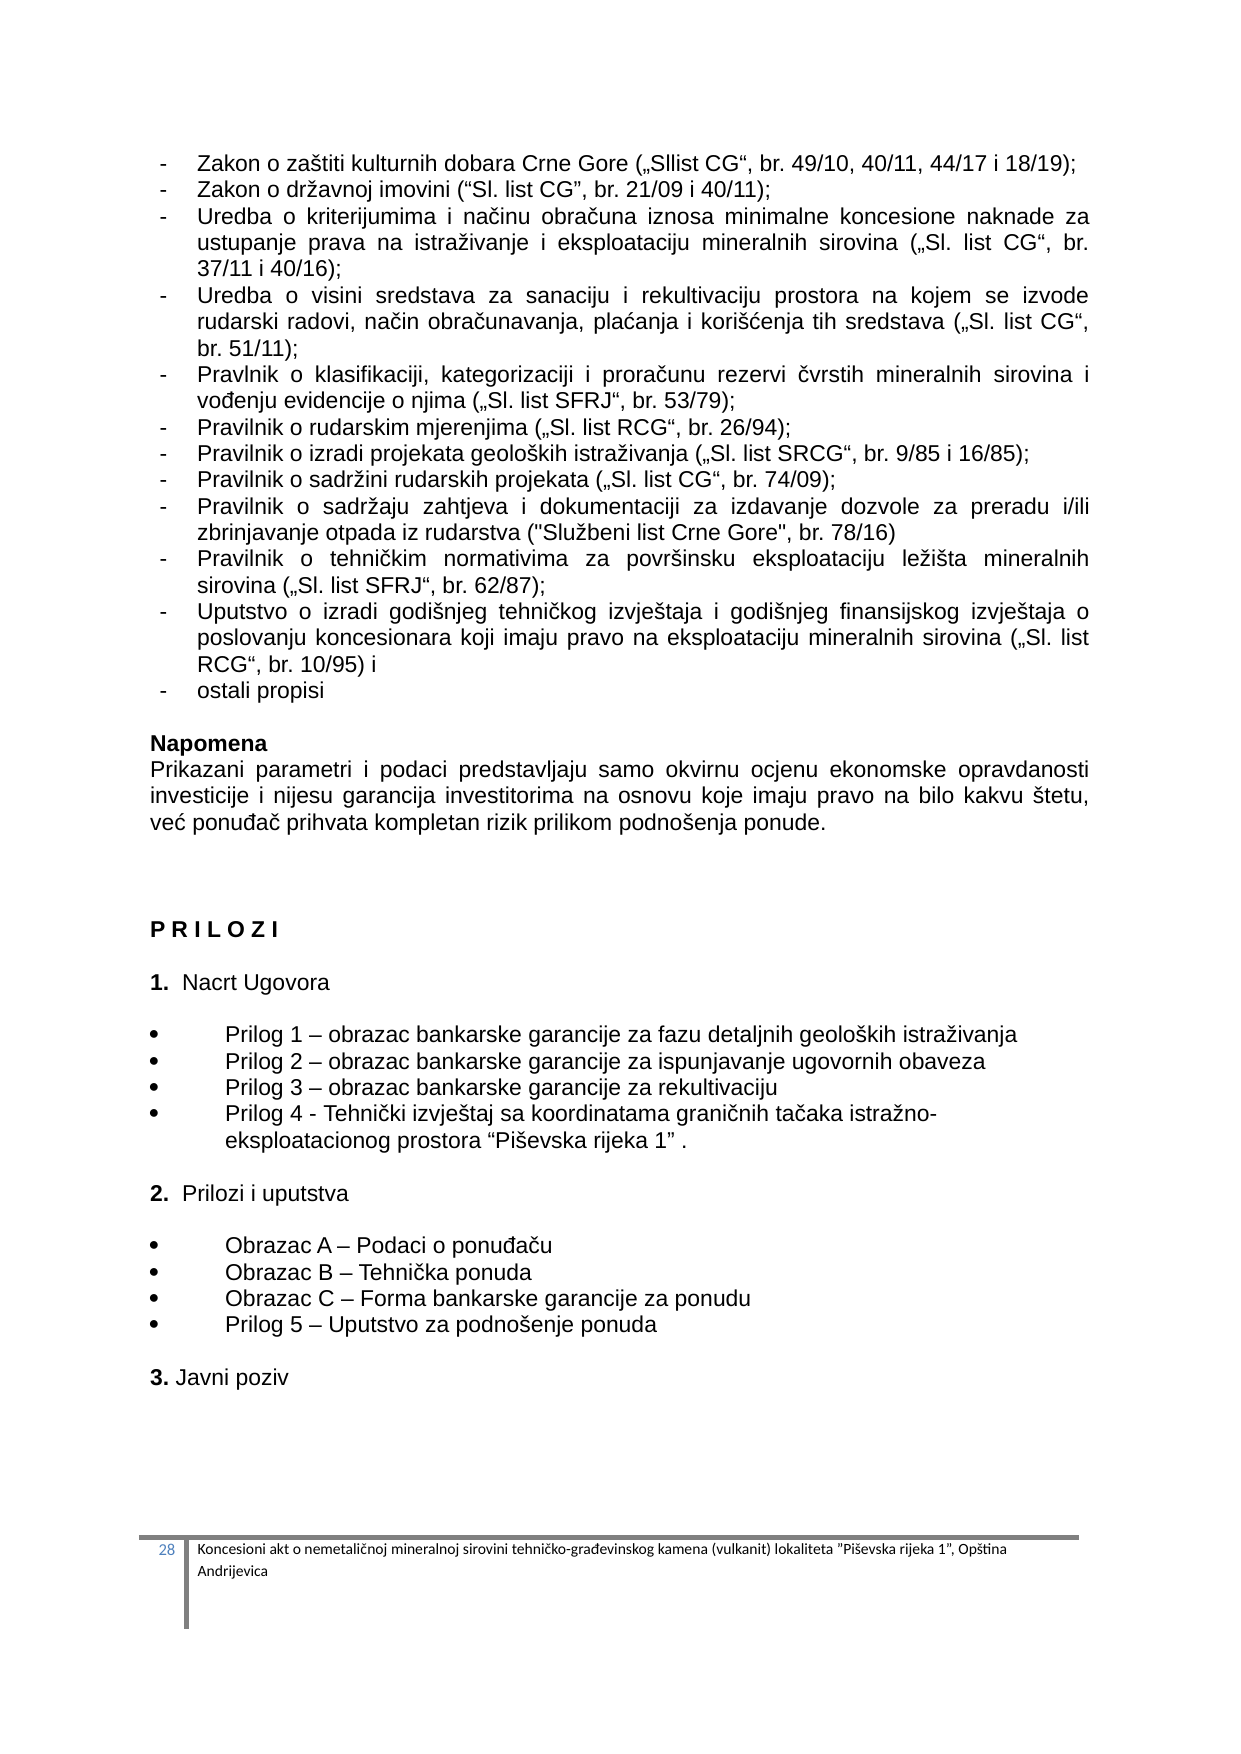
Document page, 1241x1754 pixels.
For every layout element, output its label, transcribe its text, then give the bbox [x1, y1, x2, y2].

list Pravilnik o izradi projekata geoloških istraživanja („Sl. list SRCG“, br. 9/85 i 16/85); [159, 440, 1090, 466]
list Pravilnik o rudarskim mjerenjima („Sl. list RCG“, br. 26/94); [159, 413, 1090, 440]
list Prilog 4 - Tehnički izvještaj sa koordinatama graničnih tačaka istražno- [150, 1100, 1090, 1127]
list Pravlnik o klasifikaciji, kategorizaciji i proračunu rezervi čvrstih mineralnih sirovina i vođenju evidencije o njima („Sl. list SFRJ“, br. 53/79); [159, 361, 1090, 413]
text 1. Nacrt Ugovora [150, 969, 1090, 995]
list Obrazac C – Forma bankarske garancije za ponudu [150, 1285, 1090, 1311]
list Obrazac B – Tehnička ponuda [150, 1258, 1090, 1285]
list Uputstvo o izradi godišnjeg tehničkog izvještaja i godišnjeg finansijskog izvještaja o poslovanju koncesionara koji imaju pravo na eksploataciju mineralnih sirovina („Sl. list RCG“, br. 10/95) i [159, 598, 1090, 677]
text 3. Javni poziv [150, 1364, 1090, 1390]
list Pravilnik o tehničkim normativima za površinsku eksploataciju ležišta mineralnih sirovina („Sl. list SFRJ“, br. 62/87); [159, 545, 1090, 598]
list ostali propisi [159, 677, 1090, 703]
text Prikazani parametri i podaci predstavljaju samo okvirnu ocjenu ekonomske opravdanosti investicije i nijesu garancija investitorima na osnovu koje imaju pravo na bilo kakvu štetu, već ponuđač prihvata kompletan rizik prilikom podnošenja ponude. [150, 756, 1090, 835]
list eksploatacionog prostora “Piševska rijeka 1” . [150, 1127, 1090, 1153]
list Pravilnik o sadržaju zahtjeva i dokumentaciji za izdavanje dozvole za preradu i/ili zbrinjavanje otpada iz rudarstva ("Službeni list Crne Gore", br. 78/16) [159, 493, 1090, 545]
list Prilog 1 – obrazac bankarske garancije za fazu detaljnih geoloških istraživanja [150, 1021, 1090, 1048]
text P R I L O Z I [150, 916, 1090, 942]
text Napomena [150, 730, 1090, 756]
list Zakon o zaštiti kulturnih dobara Crne Gore („Sllist CG“, br. 49/10, 40/11, 44/17 i 18/19); [159, 150, 1090, 176]
list Zakon o državnoj imovini (“Sl. list CG”, br. 21/09 i 40/11); [159, 176, 1090, 203]
list Prilog 5 – Uputstvo za podnošenje ponuda [150, 1311, 1090, 1338]
list Obrazac A – Podaci o ponuđaču [150, 1232, 1090, 1258]
list Pravilnik o sadržini rudarskih projekata („Sl. list CG“, br. 74/09); [159, 466, 1090, 493]
list Prilog 3 – obrazac bankarske garancije za rekultivaciju [150, 1074, 1090, 1100]
list Prilog 2 – obrazac bankarske garancije za ispunjavanje ugovornih obaveza [150, 1048, 1090, 1074]
list Uredba o kriterijumima i načinu obračuna iznosa minimalne koncesione naknade za ustupanje prava na istraživanje i eksploataciju mineralnih sirovina („Sl. list CG“, br. 37/11 i 40/16); [159, 203, 1090, 282]
text 2. Prilozi i uputstva [150, 1179, 1090, 1206]
list Uredba o visini sredstava za sanaciju i rekultivaciju prostora na kojem se izvode rudarski radovi, način obračunavanja, plaćanja i korišćenja tih sredstava („Sl. list CG“, br. 51/11); [159, 282, 1090, 361]
